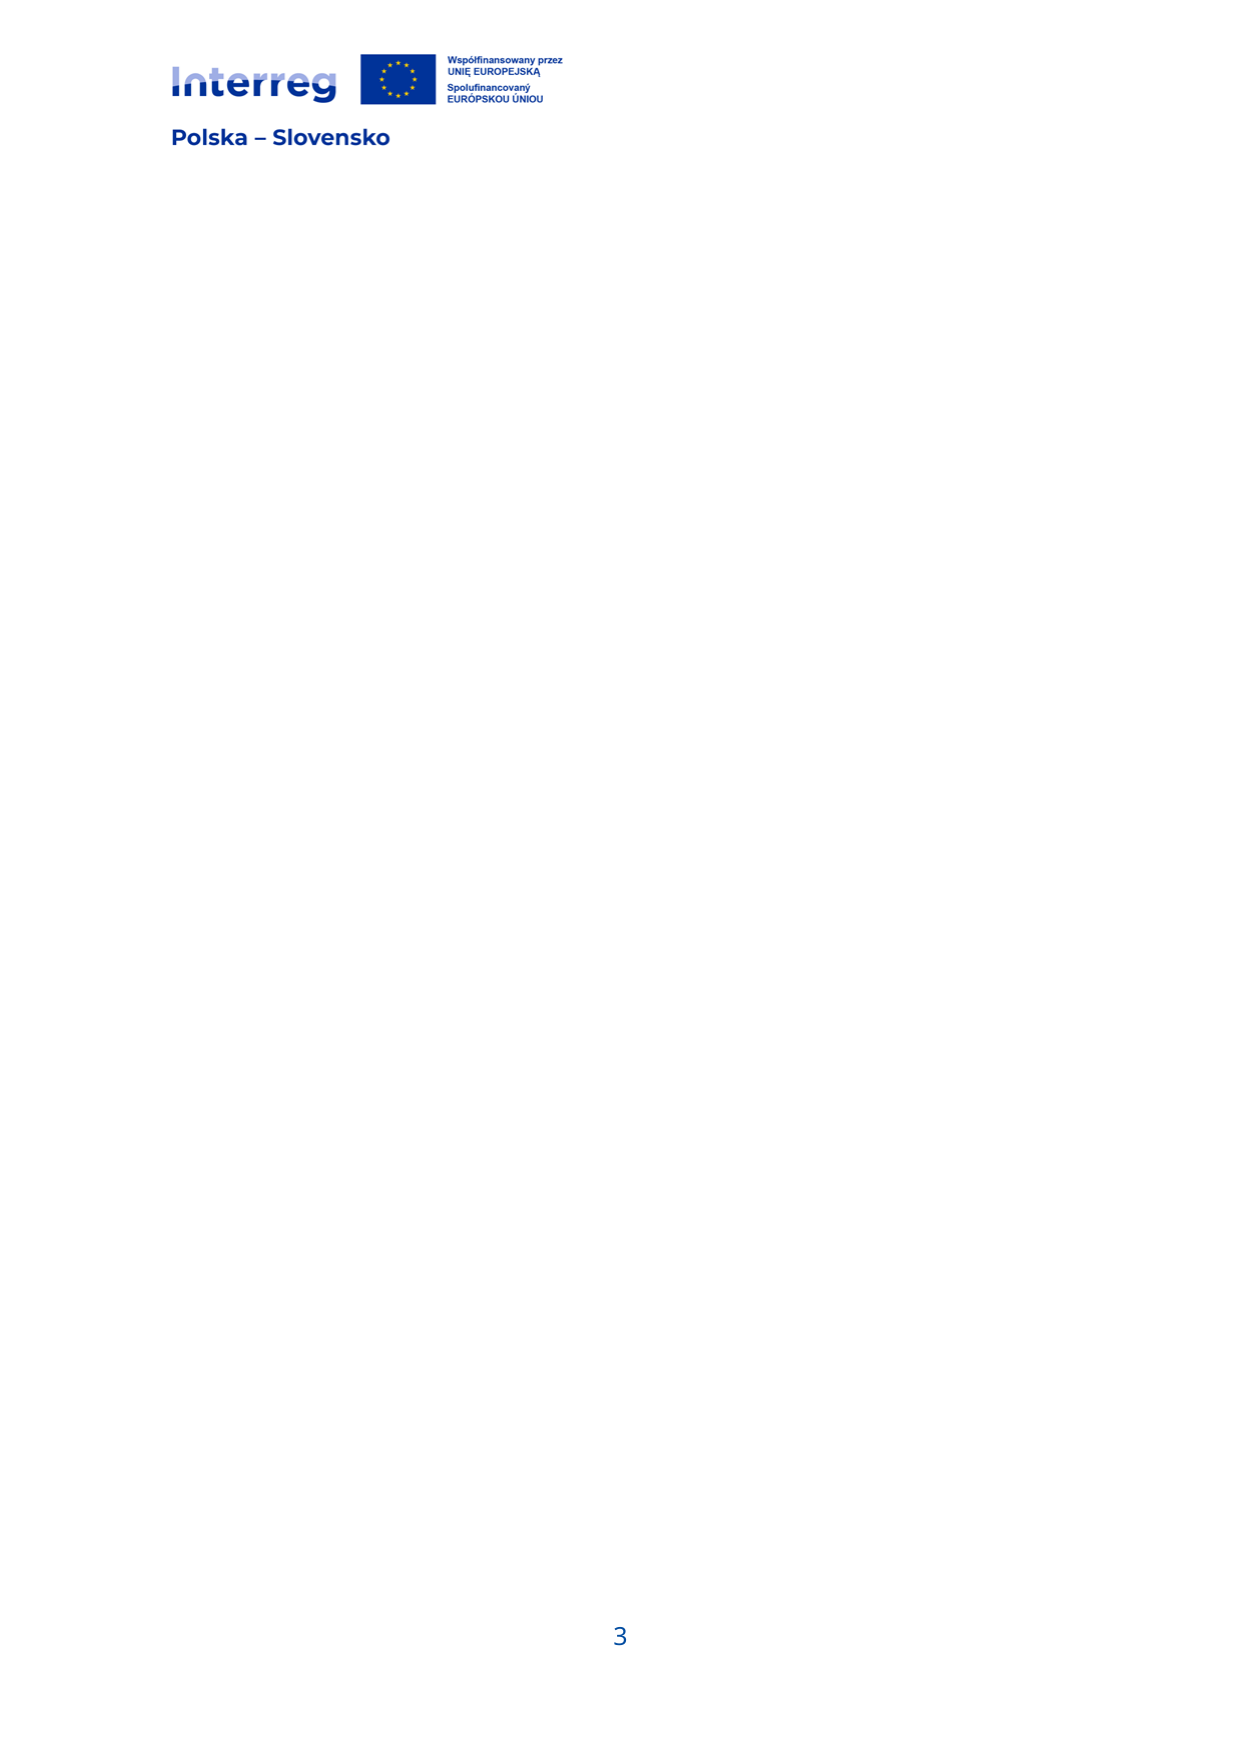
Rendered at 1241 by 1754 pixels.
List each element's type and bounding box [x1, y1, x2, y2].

picture [147, 29, 637, 177]
